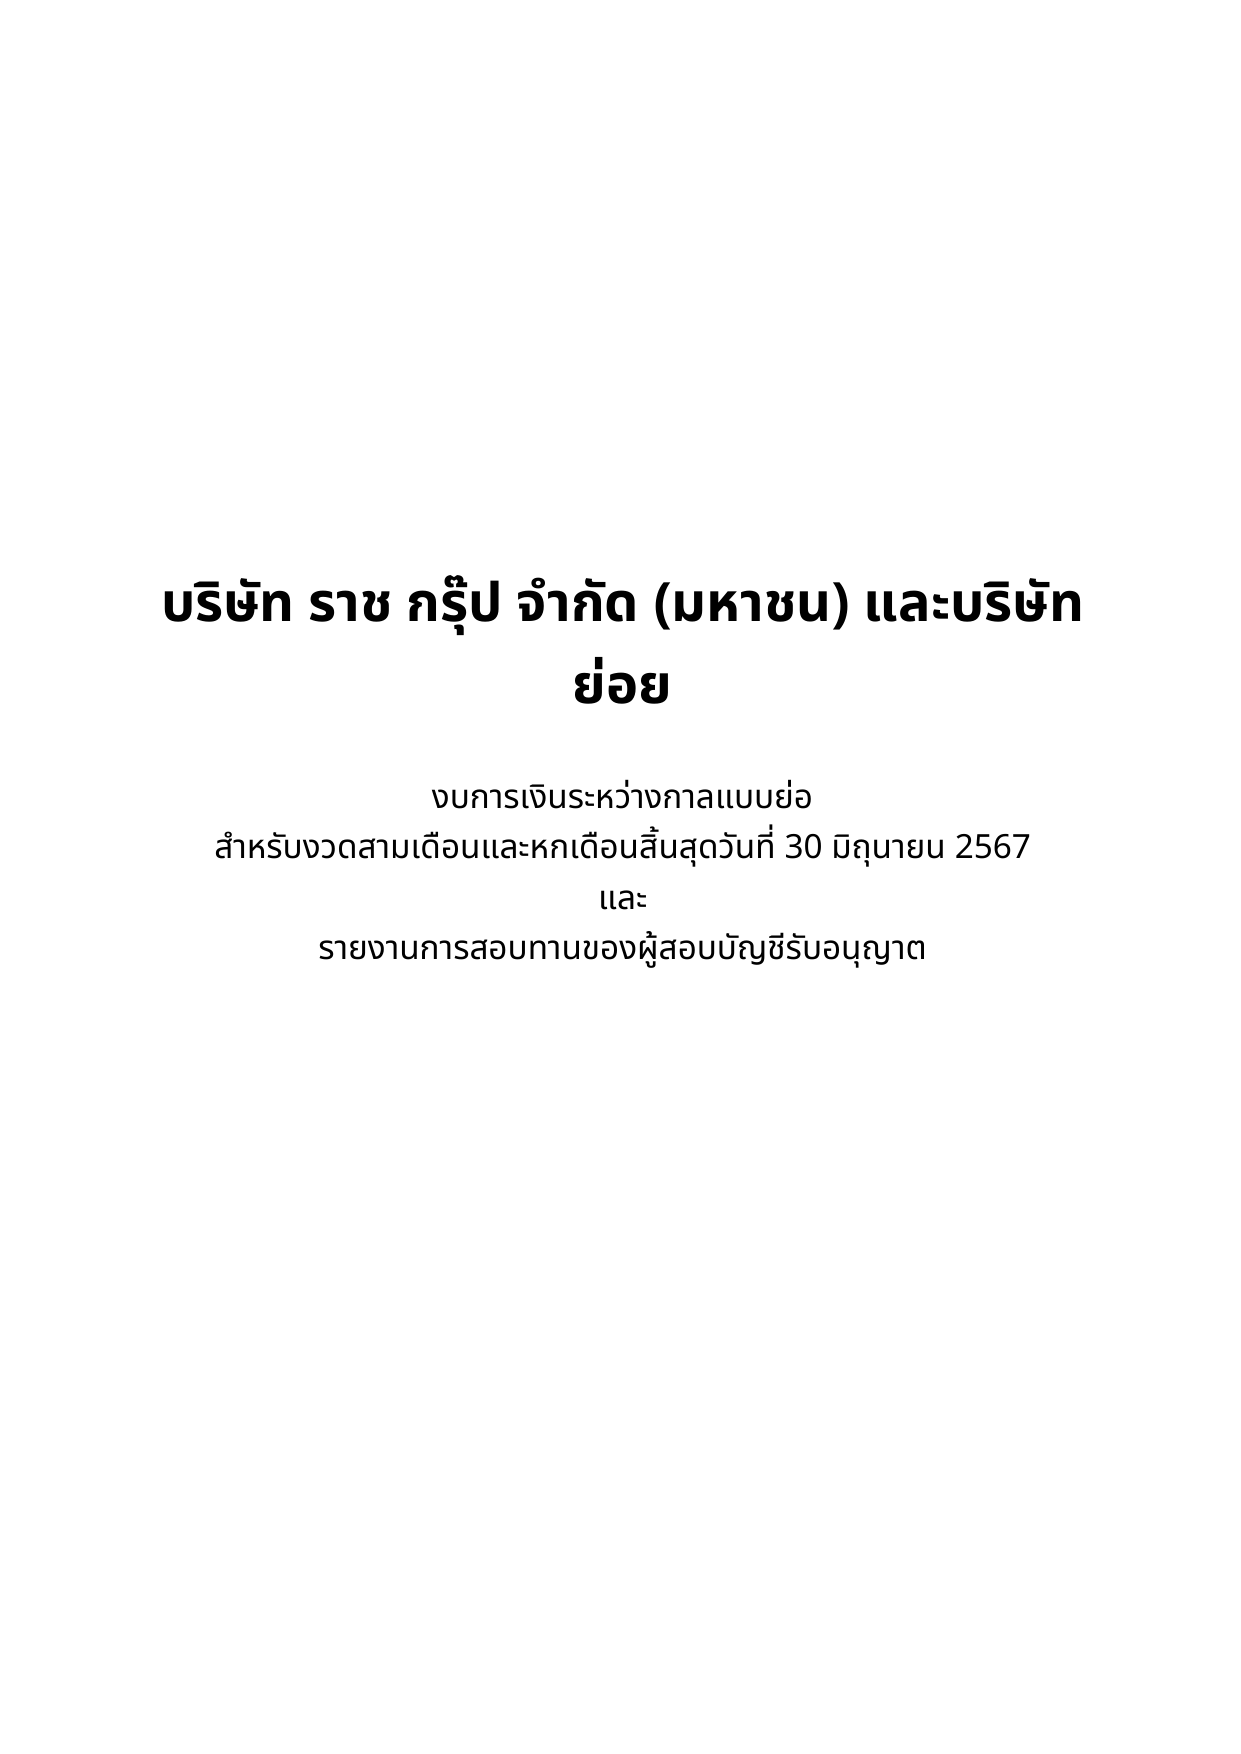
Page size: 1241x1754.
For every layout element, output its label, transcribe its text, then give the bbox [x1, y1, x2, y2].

subtitle สำหรับงวดสามเดือนและหกเดือนสิ้นสุดวันที่ 30 มิถุนายน 2567 [120, 823, 1125, 874]
subtitle บริษัท ราช กรุ๊ป จำกัด (มหาชน) และบริษัทย่อย [120, 563, 1125, 727]
subtitle งบการเงินระหว่างกาลแบบย่อ [120, 773, 1125, 823]
subtitle รายงานการสอบทานของผู้สอบบัญชีรับอนุญาต [120, 924, 1125, 975]
subtitle และ [120, 874, 1125, 924]
